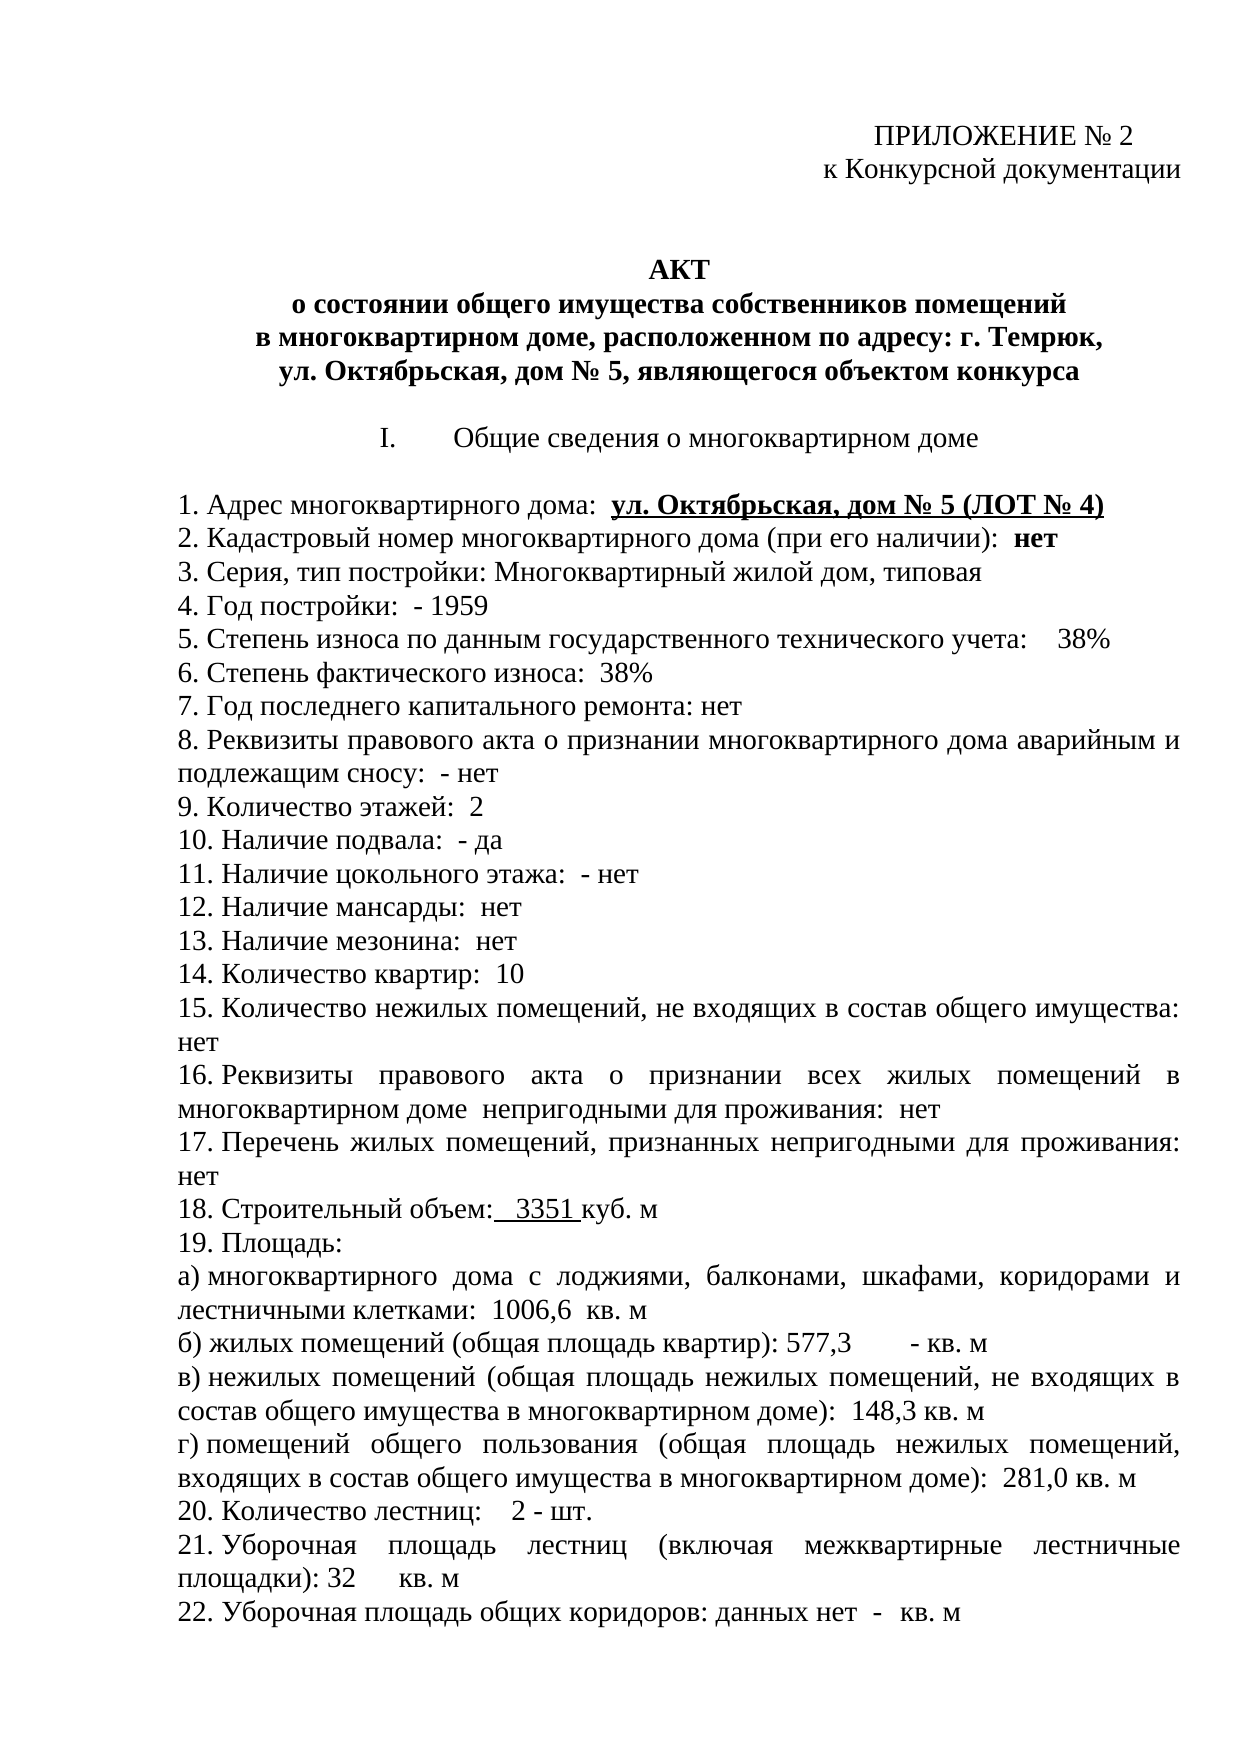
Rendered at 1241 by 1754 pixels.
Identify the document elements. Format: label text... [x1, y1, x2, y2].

text 11. Наличие цокольного этажа: - нет [177, 856, 1181, 889]
text 5. Степень износа по данным государственного технического учета: 38% [177, 621, 1181, 655]
text 1. Адрес многоквартирного дома: ул. Октябрьская, дом № 5 (ЛОТ № 4) [177, 487, 1181, 521]
text 10. Наличие подвала: - да [177, 822, 1181, 856]
text 18. Строительный объем: 3351 куб. м [177, 1191, 1181, 1225]
text 14. Количество квартир: 10 [177, 957, 1181, 990]
list Общие сведения о многоквартирном доме [177, 420, 1181, 453]
text 6. Степень фактического износа: 38% [177, 655, 1181, 688]
text 12. Наличие мансарды: нет [177, 889, 1181, 923]
text 16. Реквизиты правового акта о признании всех жилых помещений в многоквартирном доме непригодными для проживания: нет [177, 1057, 1181, 1124]
text 15. Количество нежилых помещений, не входящих в состав общего имущества: нет [177, 990, 1181, 1057]
text 20. Количество лестниц: 2 - шт. [177, 1493, 1181, 1527]
text б) жилых помещений (общая площадь квартир): 577,3 - кв. м [177, 1326, 1181, 1359]
text 2. Кадастровый номер многоквартирного дома (при его наличии): нет [177, 521, 1181, 554]
text ПРИЛОЖЕНИЕ № 2 [177, 118, 1181, 152]
text 13. Наличие мезонина: нет [177, 923, 1181, 957]
text 3. Серия, тип постройки: Многоквартирный жилой дом, типовая [177, 554, 1181, 588]
text 17. Перечень жилых помещений, признанных непригодными для проживания: нет [177, 1124, 1181, 1191]
text 22. Уборочная площадь общих коридоров: данных нет - кв. м [177, 1594, 1181, 1627]
text г) помещений общего пользования (общая площадь нежилых помещений, входящих в состав общего имущества в многоквартирном доме): 281,0 кв. м [177, 1426, 1181, 1493]
text 21. Уборочная площадь лестниц (включая межквартирные лестничные площадки): 32 кв. м [177, 1527, 1181, 1594]
text АКТ [177, 252, 1181, 286]
text о состоянии общего имущества собственников помещений в многоквартирном доме, расположенном по адресу: г. Темрюк, [177, 286, 1181, 353]
text 8. Реквизиты правового акта о признании многоквартирного дома аварийным и подлежащим сносу: - нет [177, 722, 1181, 789]
text ул. Октябрьская, дом № 5, являющегося объектом конкурса [177, 353, 1181, 386]
text 19. Площадь: [177, 1225, 1181, 1258]
text 9. Количество этажей: 2 [177, 789, 1181, 822]
text 4. Год постройки: - 1959 [177, 588, 1181, 621]
text к Конкурсной документации [177, 152, 1181, 185]
text 7. Год последнего капитального ремонта: нет [177, 688, 1181, 722]
text в) нежилых помещений (общая площадь нежилых помещений, не входящих в состав общего имущества в многоквартирном доме): 148,3 кв. м [177, 1359, 1181, 1426]
text а) многоквартирного дома с лоджиями, балконами, шкафами, коридорами и лестничными клетками: 1006,6 кв. м [177, 1258, 1181, 1326]
